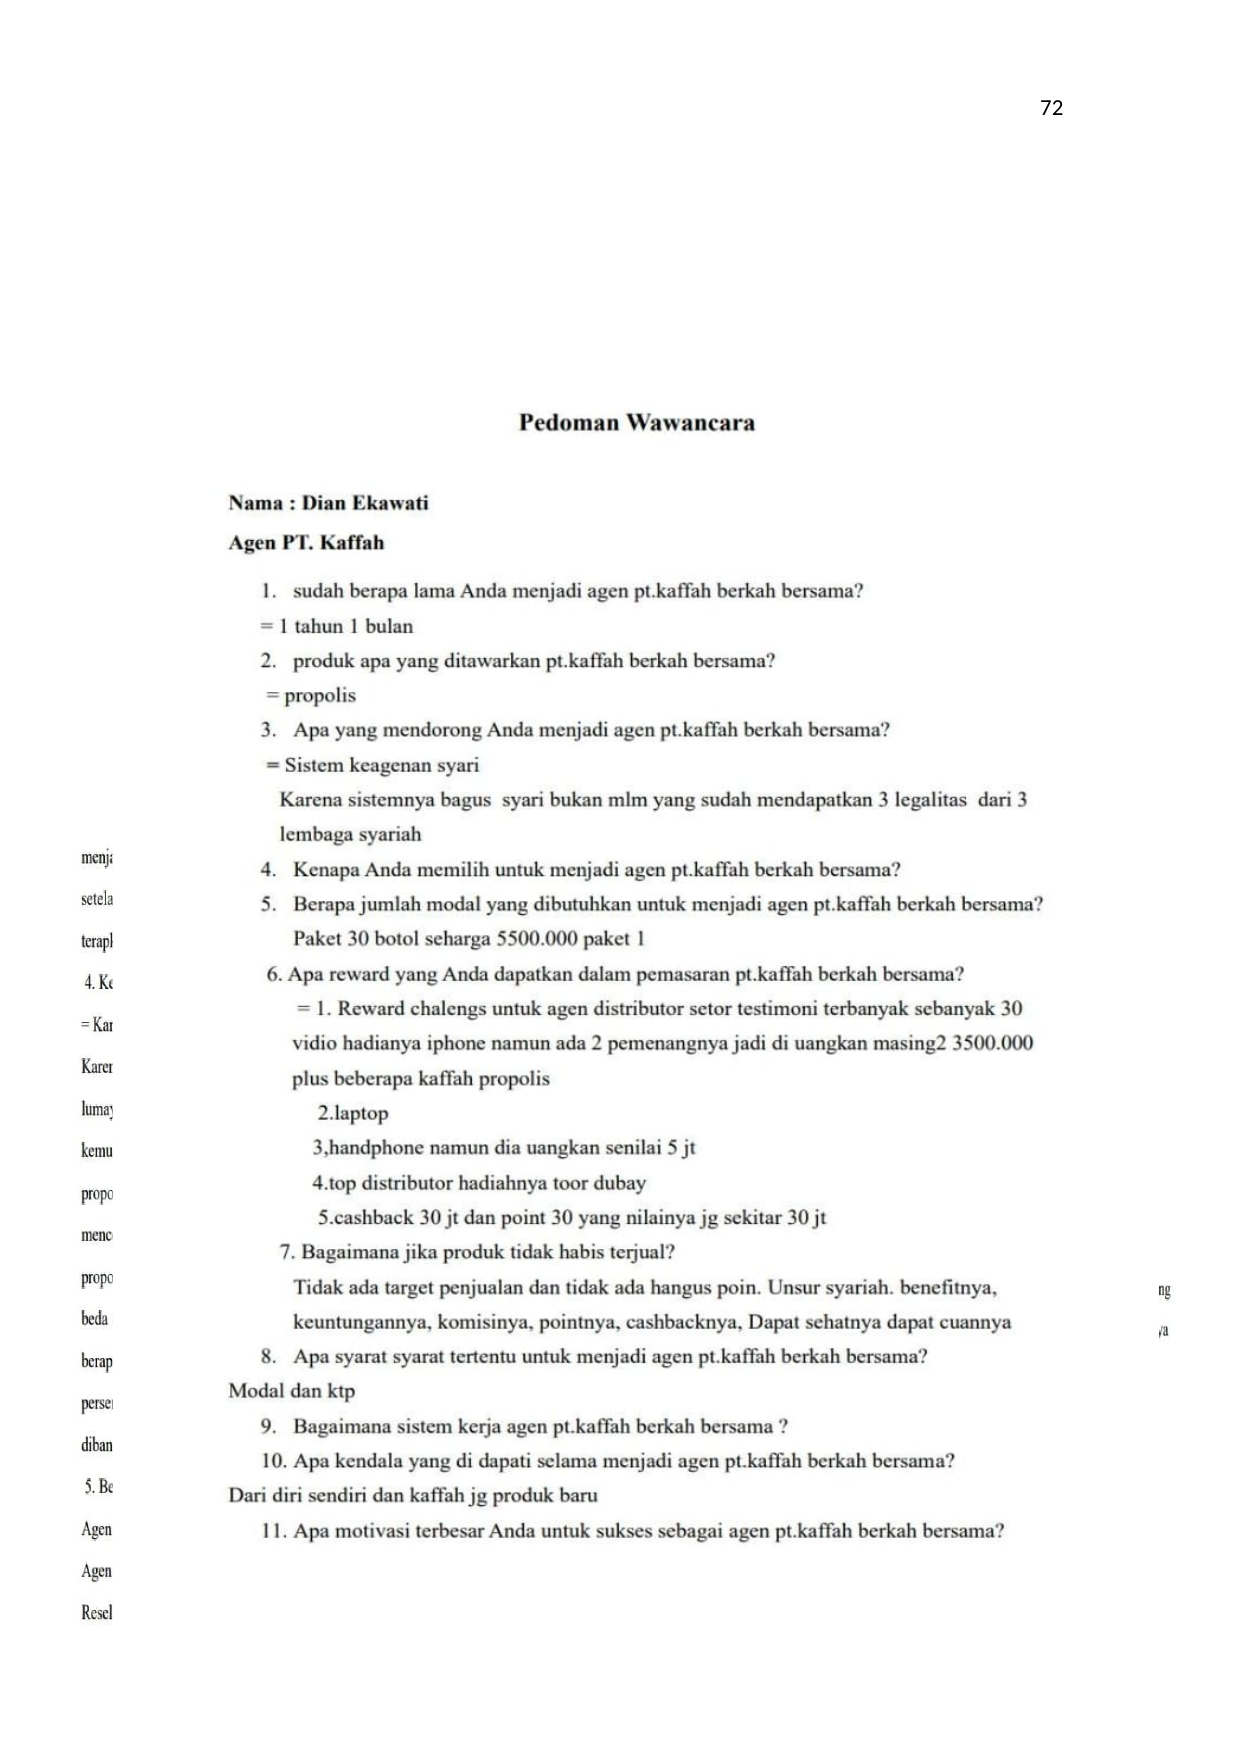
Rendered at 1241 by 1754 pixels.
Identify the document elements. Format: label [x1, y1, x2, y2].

picture [0, 284, 1237, 1749]
